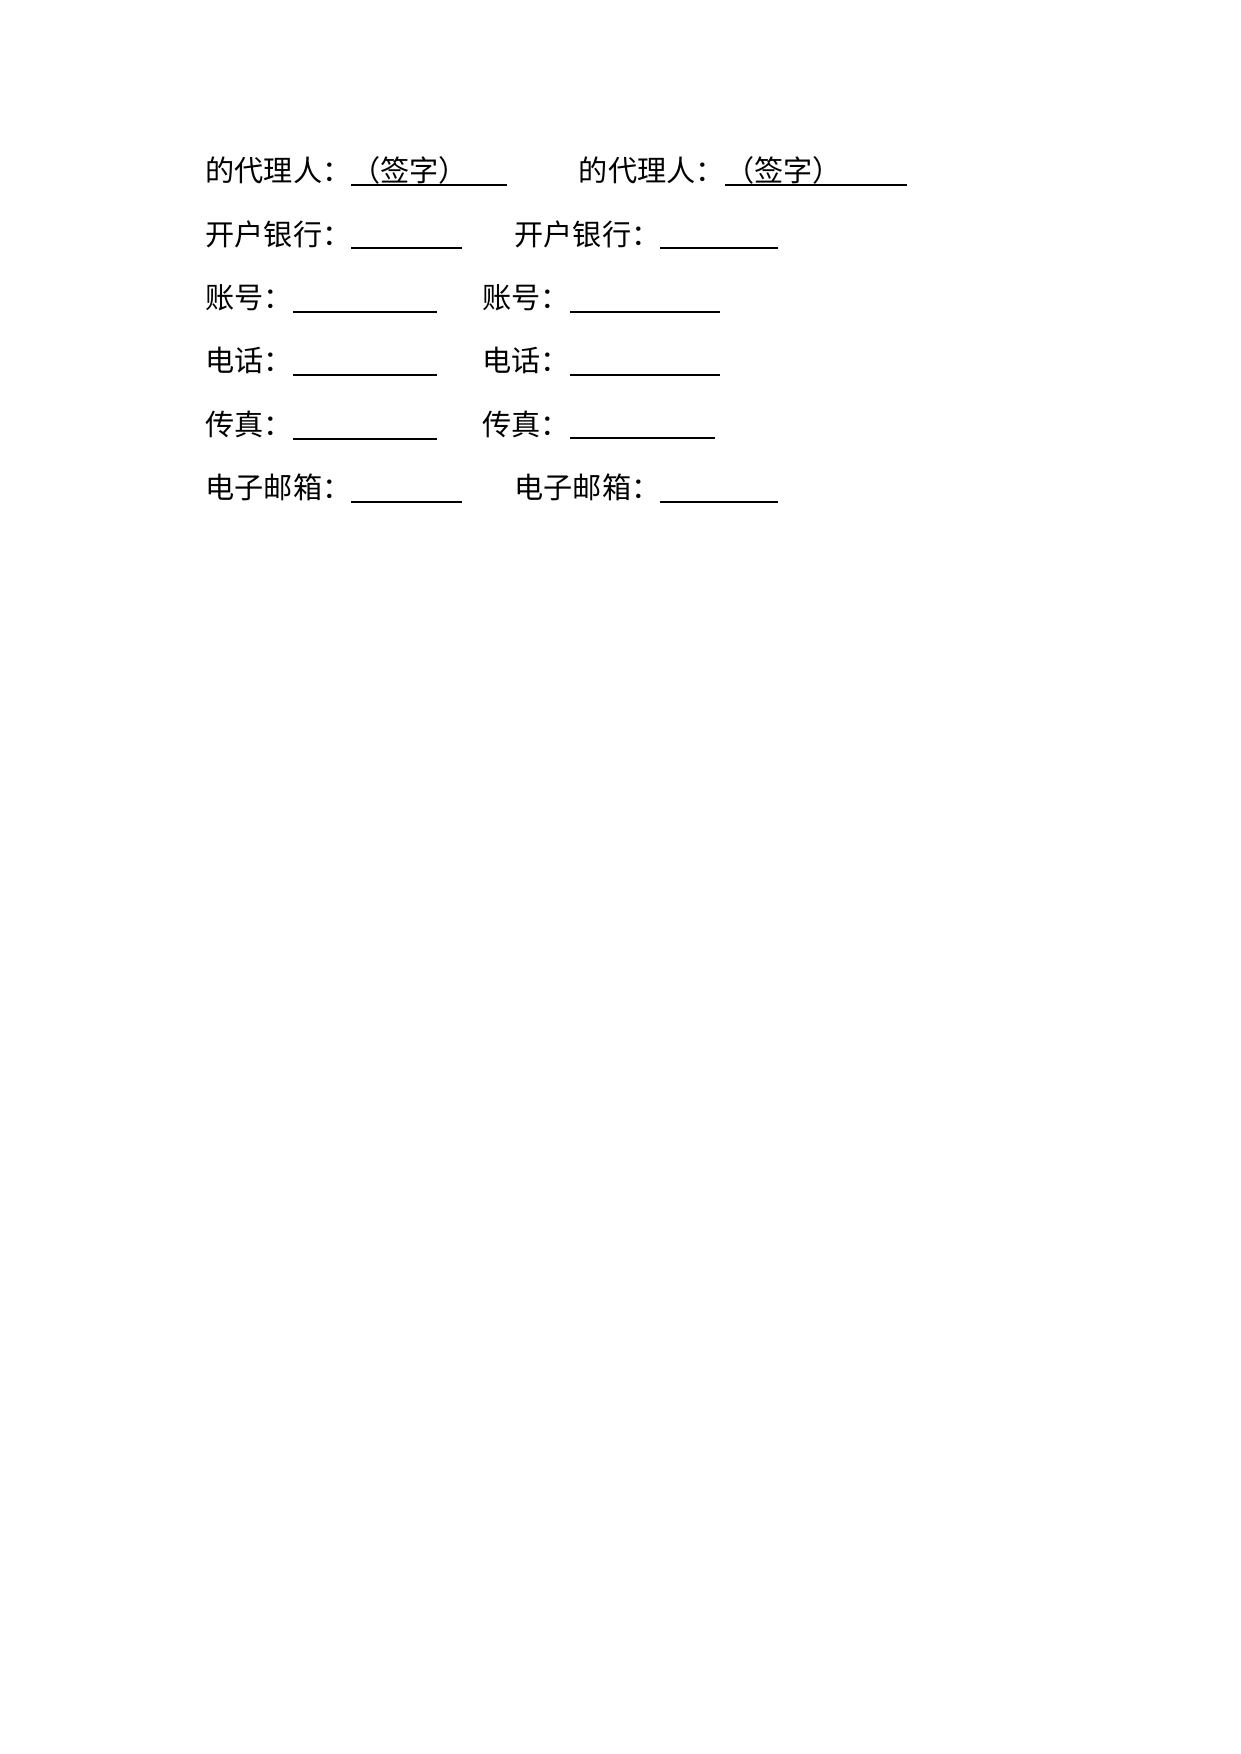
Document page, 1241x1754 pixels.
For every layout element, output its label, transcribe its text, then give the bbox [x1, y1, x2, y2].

text 电子邮箱： 电子邮箱： [148, 465, 1092, 507]
text 电话： 电话： [148, 338, 1092, 380]
text 账号： 账号： [148, 274, 1092, 317]
text 的代理人：（签字） 的代理人：（签字） [148, 148, 1092, 190]
text 开户银行： 开户银行： [148, 211, 1092, 253]
text 传真： 传真： [148, 401, 1092, 444]
